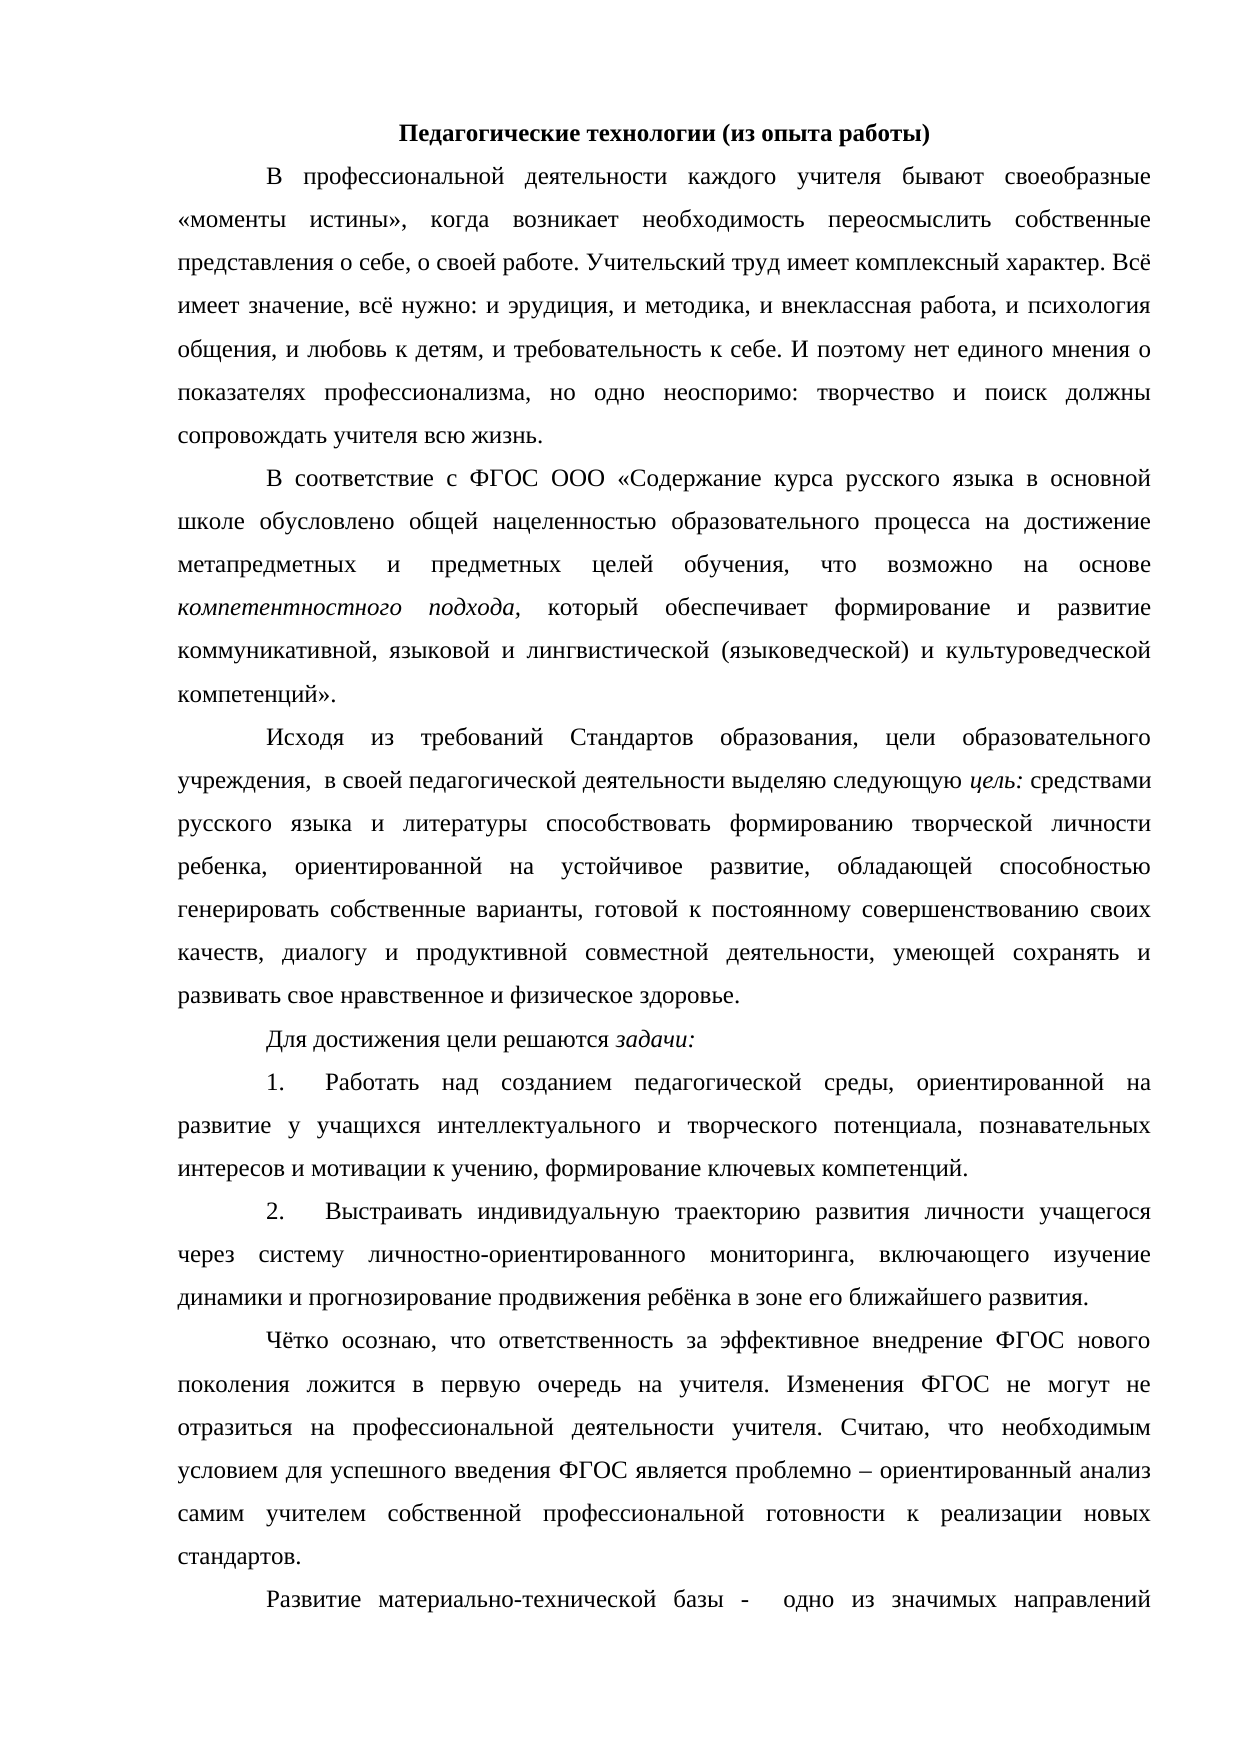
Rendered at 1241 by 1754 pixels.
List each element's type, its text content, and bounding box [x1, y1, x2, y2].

text Педагогические технологии (из опыта работы) [177, 118, 1152, 147]
text Исходя из требований Стандартов образования, цели образовательного учреждения, в своей педагогической деятельности выделяю следующую цель: средствами русского языка и литературы способствовать формированию творческой личности ребенка, ориентированной на устойчивое развитие, обладающей способностью генерировать собственные варианты, готовой к постоянному совершенствованию своих качеств, диалогу и продуктивной совместной деятельности, умеющей сохранять и развивать свое нравственное и физическое здоровье. [177, 722, 1152, 1009]
text В соответствие с ФГОС ООО «Содержание курса русского языка в основной школе обусловлено общей нацеленностью образовательного процесса на достижение метапредметных и предметных целей обучения, что возможно на основе компетентностного подхода, который обеспечивает формирование и развитие коммуникативной, языковой и лингвистической (языковедческой) и культуроведческой компетенций». [177, 463, 1152, 707]
text Чётко осознаю, что ответственность за эффективное внедрение ФГОС нового поколения ложится в первую очередь на учителя. Изменения ФГОС не могут не отразиться на профессиональной деятельности учителя. Считаю, что необходимым условием для успешного введения ФГОС является проблемно – ориентированный анализ самим учителем собственной профессиональной готовности к реализации новых стандартов. [177, 1326, 1152, 1570]
text В профессиональной деятельности каждого учителя бывают своеобразные «моменты истины», когда возникает необходимость переосмыслить собственные представления о себе, о своей работе. Учительский труд имеет комплексный характер. Всё имеет значение, всё нужно: и эрудиция, и методика, и внеклассная работа, и психология общения, и любовь к детям, и требовательность к себе. И поэтому нет единого мнения о показателях профессионализма, но одно неоспоримо: творчество и поиск должны сопровождать учителя всю жизнь. [177, 161, 1152, 449]
list Работать над созданием педагогической среды, ориентированной на развитие у учащихся интеллектуального и творческого потенциала, познавательных интересов и мотивации к учению, формирование ключевых компетенций. [177, 1067, 1152, 1182]
list Выстраивать индивидуальную траекторию развития личности учащегося через систему личностно-ориентированного мониторинга, включающего изучение динамики и прогнозирование продвижения ребёнка в зоне его ближайшего развития. [177, 1196, 1152, 1311]
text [177, 1584, 1152, 1613]
text Для достижения цели решаются задачи: [177, 1024, 1152, 1052]
